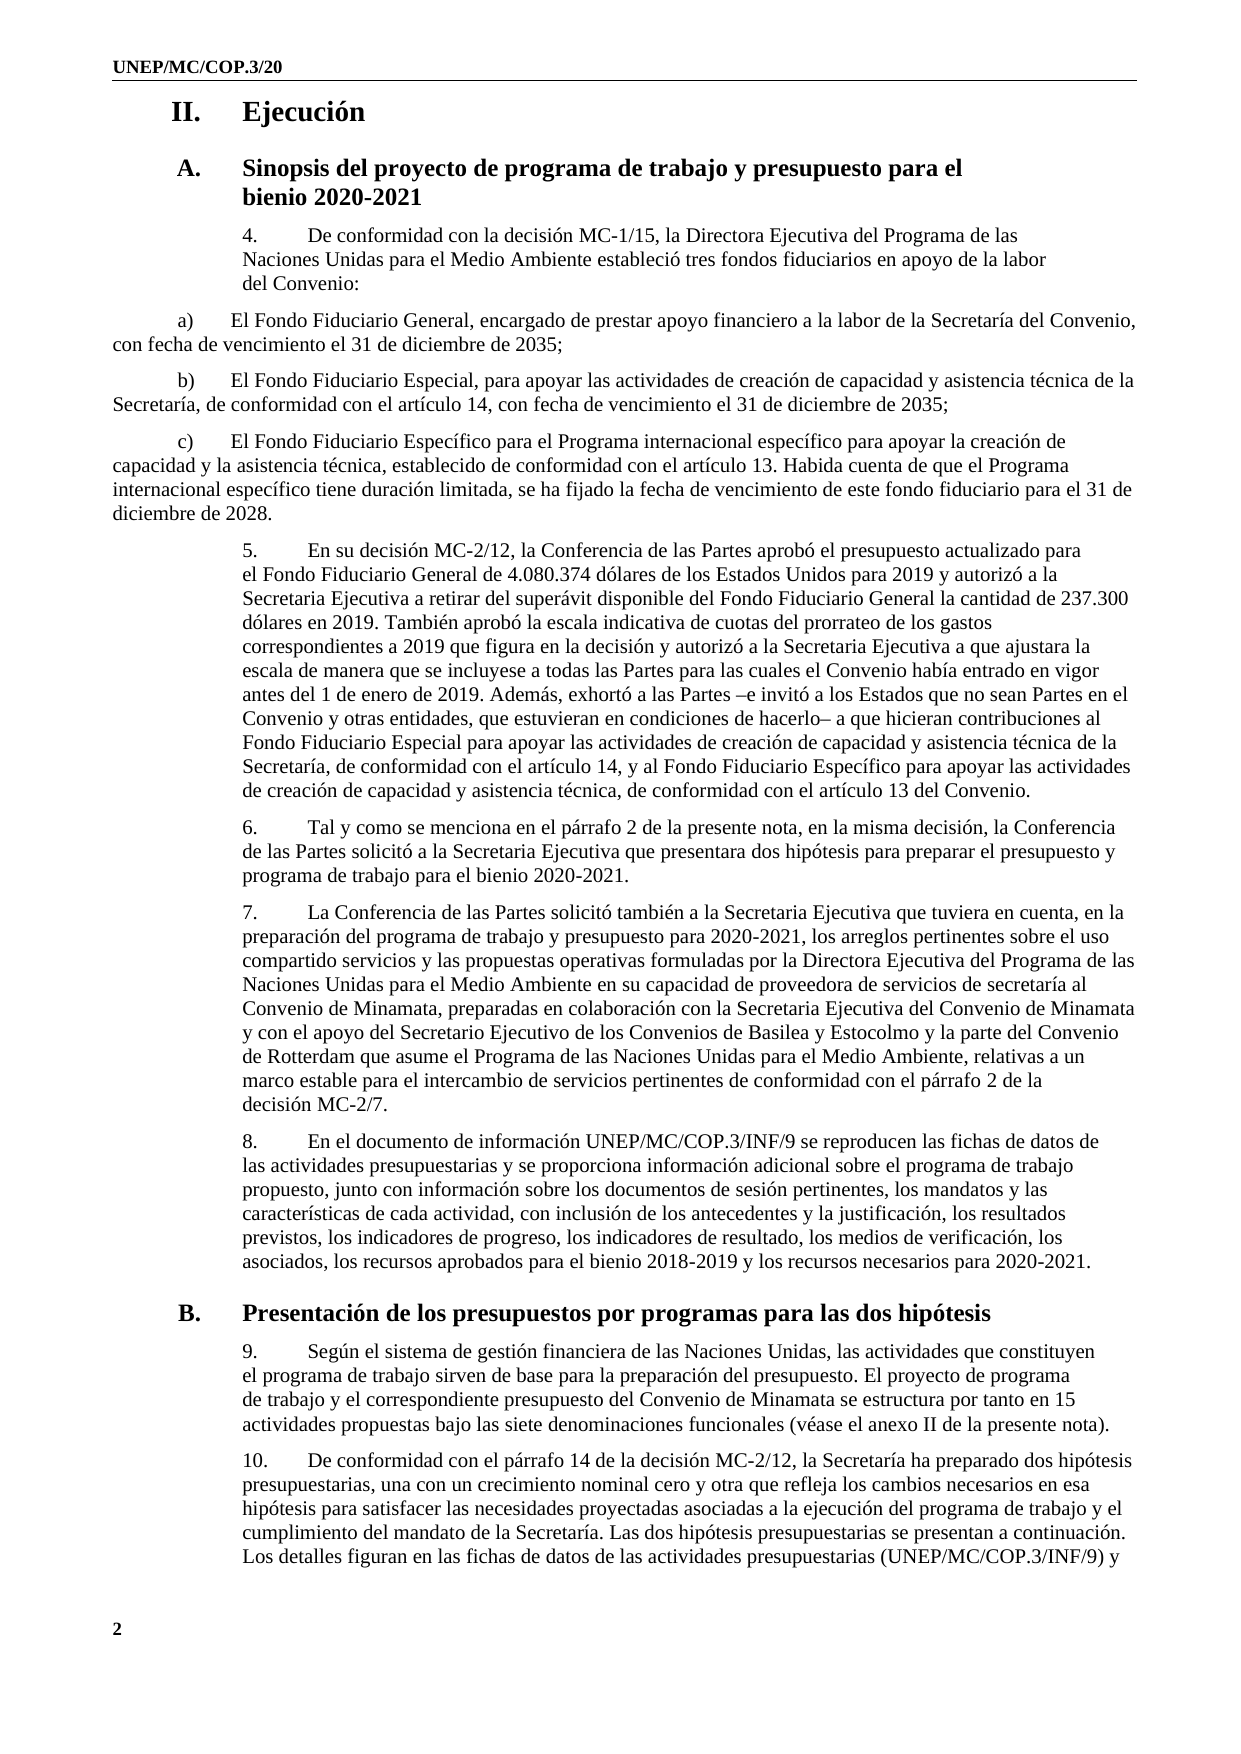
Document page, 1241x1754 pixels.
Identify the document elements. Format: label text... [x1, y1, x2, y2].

text En su decisión MC-2/12, la Conferencia de las Partes aprobó el presupuesto actualizado para el Fondo Fiduciario General de 4.080.374 dólares de los Estados Unidos para 2019 y autorizó a la Secretaria Ejecutiva a retirar del superávit disponible del Fondo Fiduciario General la cantidad de 237.300 dólares en 2019. También aprobó la escala indicativa de cuotas del prorrateo de los gastos correspondientes a 2019 que figura en la decisión y autorizó a la Secretaria Ejecutiva a que ajustara la escala de manera que se incluyese a todas las Partes para las cuales el Convenio había entrado en vigor antes del 1 de enero de 2019. Además, exhortó a las Partes –e invitó a los Estados que no sean Partes en el Convenio y otras entidades, que estuvieran en condiciones de hacerlo– a que hicieran contribuciones al Fondo Fiduciario Especial para apoyar las actividades de creación de capacidad y asistencia técnica de la Secretaría, de conformidad con el artículo 14, y al Fondo Fiduciario Específico para apoyar las actividades de creación de capacidad y asistencia técnica, de conformidad con el artículo 13 del Convenio. [242, 538, 1137, 802]
list El Fondo Fiduciario Especial, para apoyar las actividades de creación de capacidad y asistencia técnica de la Secretaría, de conformidad con el artículo 14, con fecha de vencimiento el 31 de diciembre de 2035; [112, 368, 1137, 416]
text A. Sinopsis del proyecto de programa de trabajo y presupuesto para el bienio 2020-2021 [112, 153, 1107, 211]
text II. Ejecución [112, 94, 1107, 128]
text La Conferencia de las Partes solicitó también a la Secretaria Ejecutiva que tuviera en cuenta, en la preparación del programa de trabajo y presupuesto para 2020-2021, los arreglos pertinentes sobre el uso compartido servicios y las propuestas operativas formuladas por la Directora Ejecutiva del Programa de las Naciones Unidas para el Medio Ambiente en su capacidad de proveedora de servicios de secretaría al Convenio de Minamata, preparadas en colaboración con la Secretaria Ejecutiva del Convenio de Minamata y con el apoyo del Secretario Ejecutivo de los Convenios de Basilea y Estocolmo y la parte del Convenio de Rotterdam que asume el Programa de las Naciones Unidas para el Medio Ambiente, relativas a un marco estable para el intercambio de servicios pertinentes de conformidad con el párrafo 2 de la decisión MC-2/7. [242, 899, 1137, 1116]
list El Fondo Fiduciario General, encargado de prestar apoyo financiero a la labor de la Secretaría del Convenio, con fecha de vencimiento el 31 de diciembre de 2035; [112, 308, 1137, 356]
list El Fondo Fiduciario Específico para el Programa internacional específico para apoyar la creación de capacidad y la asistencia técnica, establecido de conformidad con el artículo 13. Habida cuenta de que el Programa internacional específico tiene duración limitada, se ha fijado la fecha de vencimiento de este fondo fiduciario para el 31 de diciembre de 2028. [112, 429, 1137, 525]
text Tal y como se menciona en el párrafo 2 de la presente nota, en la misma decisión, la Conferencia de las Partes solicitó a la Secretaria Ejecutiva que presentara dos hipótesis para preparar el presupuesto y programa de trabajo para el bienio 2020-2021. [242, 815, 1137, 887]
text En el documento de información UNEP/MC/COP.3/INF/9 se reproducen las fichas de datos de las actividades presupuestarias y se proporciona información adicional sobre el programa de trabajo propuesto, junto con información sobre los documentos de sesión pertinentes, los mandatos y las características de cada actividad, con inclusión de los antecedentes y la justificación, los resultados previstos, los indicadores de progreso, los indicadores de resultado, los medios de verificación, los asociados, los recursos aprobados para el bienio 2018-2019 y los recursos necesarios para 2020-2021. [242, 1129, 1137, 1273]
text Según el sistema de gestión financiera de las Naciones Unidas, las actividades que constituyen el programa de trabajo sirven de base para la preparación del presupuesto. El proyecto de programa de trabajo y el correspondiente presupuesto del Convenio de Minamata se estructura por tanto en 15 actividades propuestas bajo las siete denominaciones funcionales (véase el anexo II de la presente nota). [242, 1339, 1137, 1436]
text De conformidad con la decisión MC-1/15, la Directora Ejecutiva del Programa de las Naciones Unidas para el Medio Ambiente estableció tres fondos fiduciarios en apoyo de la labor del Convenio: [242, 223, 1137, 295]
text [242, 1448, 1137, 1568]
text B. Presentación de los presupuestos por programas para las dos hipótesis [112, 1298, 1107, 1327]
